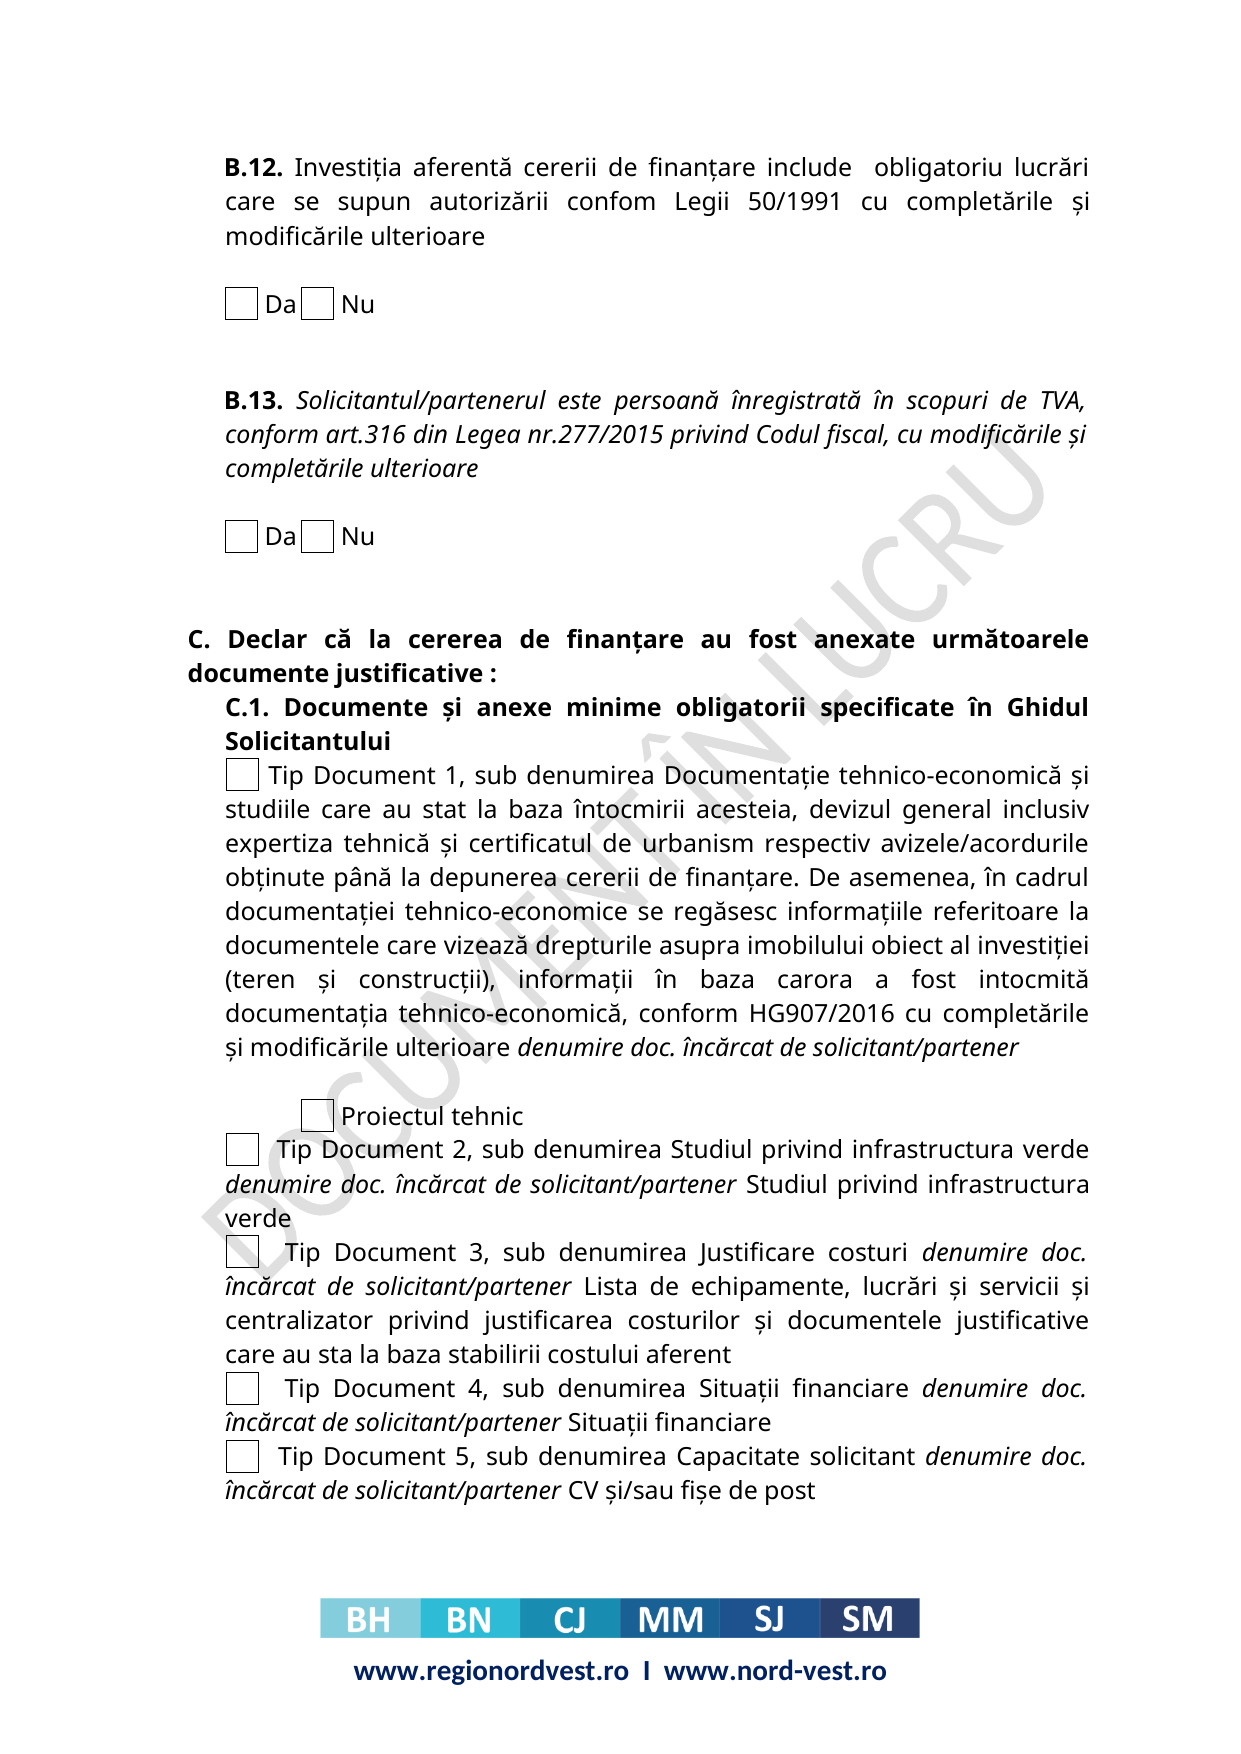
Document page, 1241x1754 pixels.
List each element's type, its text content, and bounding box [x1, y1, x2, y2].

list Tip Document 5, sub denumirea Capacitate solicitant denumire doc. încărcat de solicitant/partener CV și/sau fișe de post [225, 1439, 1090, 1507]
list Da Nu [217, 286, 1090, 320]
list Tip Document 4, sub denumirea Situații financiare denumire doc. încărcat de solicitant/partener Situații financiare [225, 1371, 1090, 1439]
list C. Declar că la cererea de finanțare au fost anexate următoarele documente justificative : [187, 621, 1090, 689]
picture [320, 1598, 920, 1638]
list Tip Document 3, sub denumirea Justificare costuri denumire doc. încărcat de solicitant/partener Lista de echipamente, lucrări și servicii și centralizator privind justificarea costurilor și documentele justificative care au sta la baza stabilirii costului aferent [225, 1234, 1090, 1371]
list Tip Document 2, sub denumirea Studiul privind infrastructura verde denumire doc. încărcat de solicitant/partener Studiul privind infrastructura verde [225, 1132, 1090, 1234]
list Da Nu [224, 519, 1090, 553]
list Tip Document 1, sub denumirea Documentație tehnico-economică și studiile care au stat la baza întocmirii acesteia, devizul general inclusiv expertiza tehnică și certificatul de urbanism respectiv avizele/acordurile obținute până la depunerea cererii de finanțare. De asemenea, în cadrul documentației tehnico-economice se regăsesc informațiile referitoare la documentele care vizează drepturile asupra imobilului obiect al investiției (teren și construcții), informații în baza carora a fost intocmită documentația tehnico-economică, conform HG907/2016 cu completările și modificările ulterioare denumire doc. încărcat de solicitant/partener [225, 757, 1090, 1098]
list B.13. Solicitantul/partenerul este persoană înregistrată în scopuri de TVA, conform art.316 din Legea nr.277/2015 privind Codul fiscal, cu modificările și completările ulterioare [224, 383, 1090, 485]
list B.12. Investiția aferentă cererii de finanțare include obligatoriu lucrări care se supun autorizării confom Legii 50/1991 cu completările şi modificările ulterioare [224, 150, 1090, 252]
list Proiectul tehnic [225, 1098, 1090, 1132]
list C.1. Documente și anexe minime obligatorii specificate în Ghidul Solicitantului [225, 689, 1090, 757]
